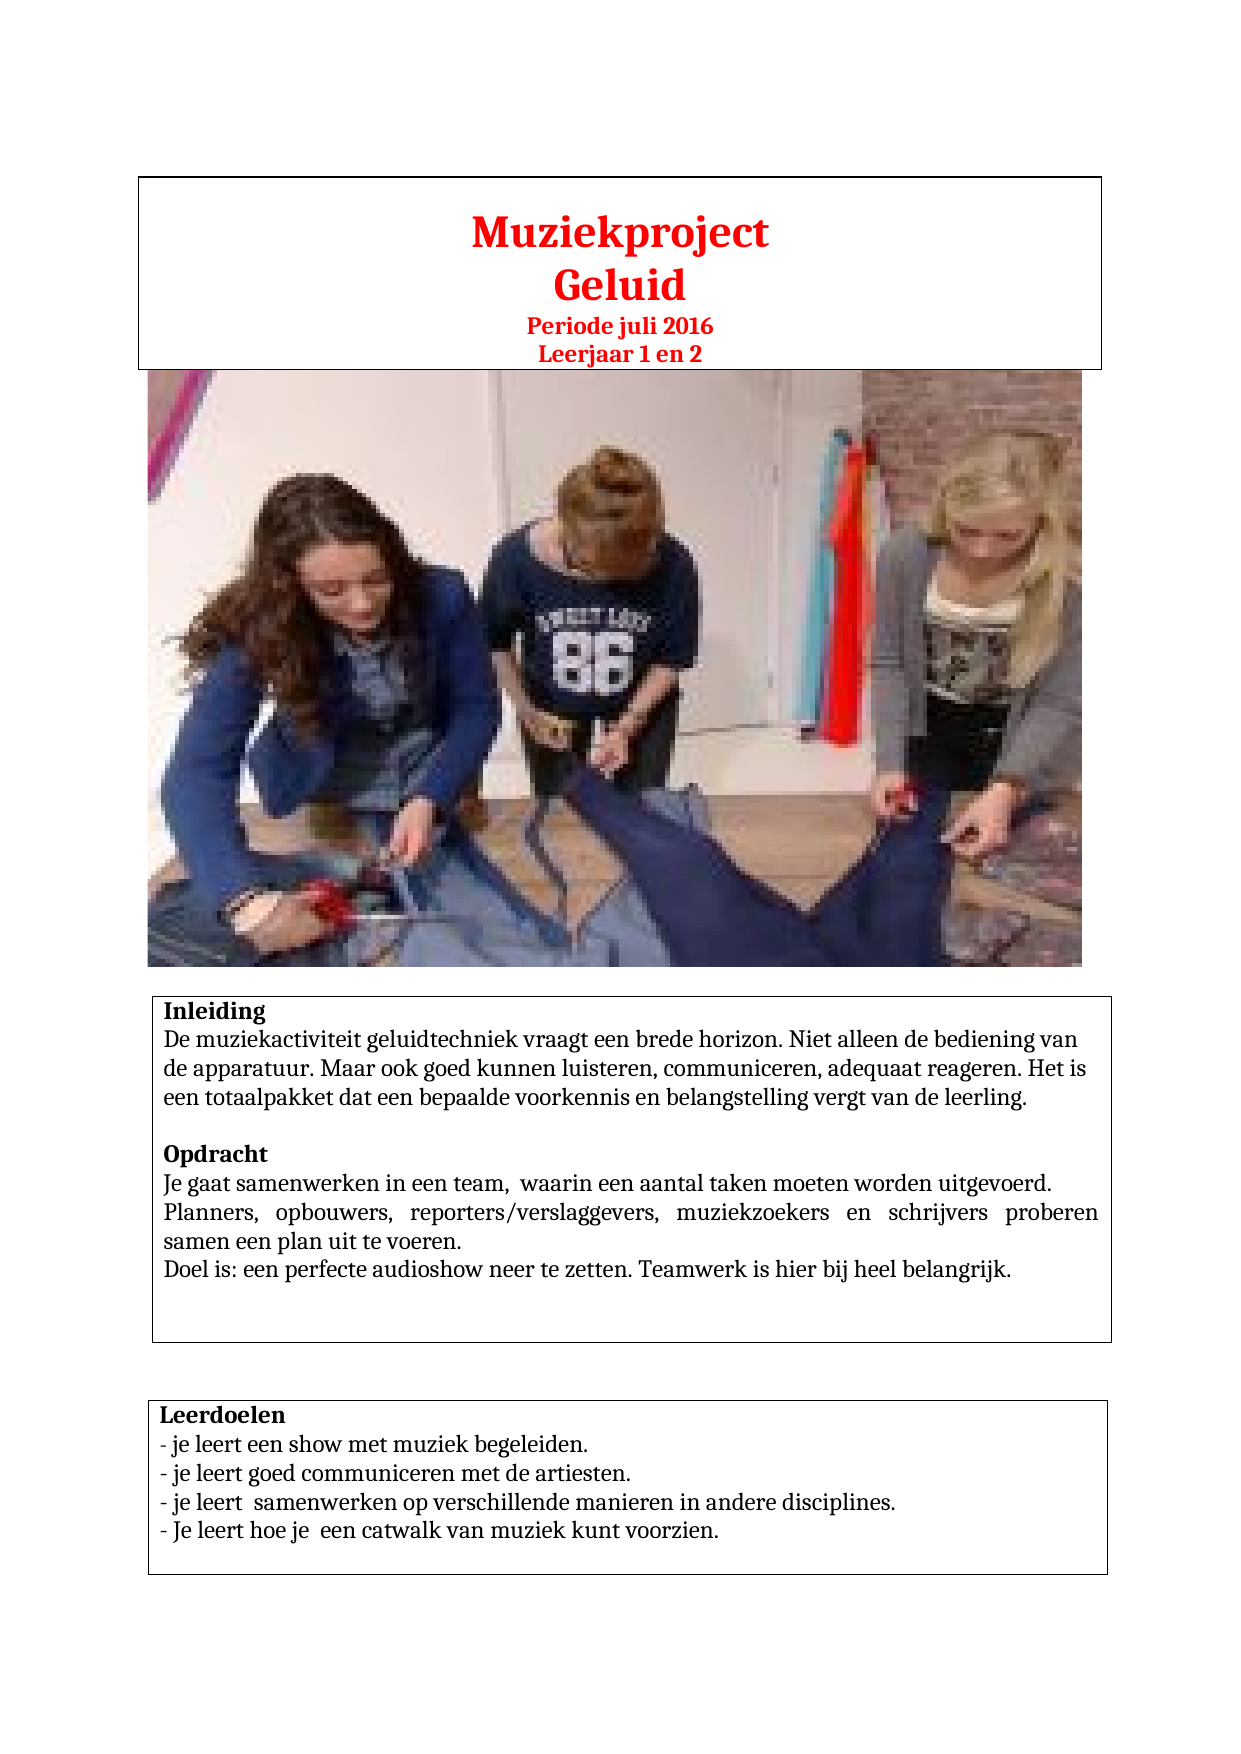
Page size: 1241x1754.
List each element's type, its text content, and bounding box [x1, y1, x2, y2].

text Periode juli 2016 [148, 312, 1093, 339]
picture [147, 370, 1082, 967]
text Muziekproject [148, 206, 1093, 259]
table_header Inleiding De muziekactiviteit geluidtechniek vraagt een brede horizon. Niet alleen de bediening van de apparatuur. Maar ook goed kunnen luisteren, communiceren, adequaat reageren. Het is een totaalpakket dat een bepaalde voorkennis en belangstelling vergt van de leerling. Opdracht Je gaat samenwerken in een team, waarin een aantal taken moeten worden uitgevoerd. Planners, opbouwers, reporters/verslaggevers, muziekzoekers en schrijvers proberen samen een plan uit te voeren. Doel is: een perfecte audioshow neer te zetten. Teamwerk is hier bij heel belangrijk. [153, 997, 1111, 1342]
table_header Leerdoelen - je leert een show met muziek begeleiden. - je leert goed communiceren met de artiesten. - je leert samenwerken op verschillende manieren in andere disciplines. - Je leert hoe je een catwalk van muziek kunt voorzien. [149, 1401, 1107, 1574]
text Leerjaar 1 en 2 [139, 339, 1101, 369]
text Geluid [148, 259, 1093, 312]
